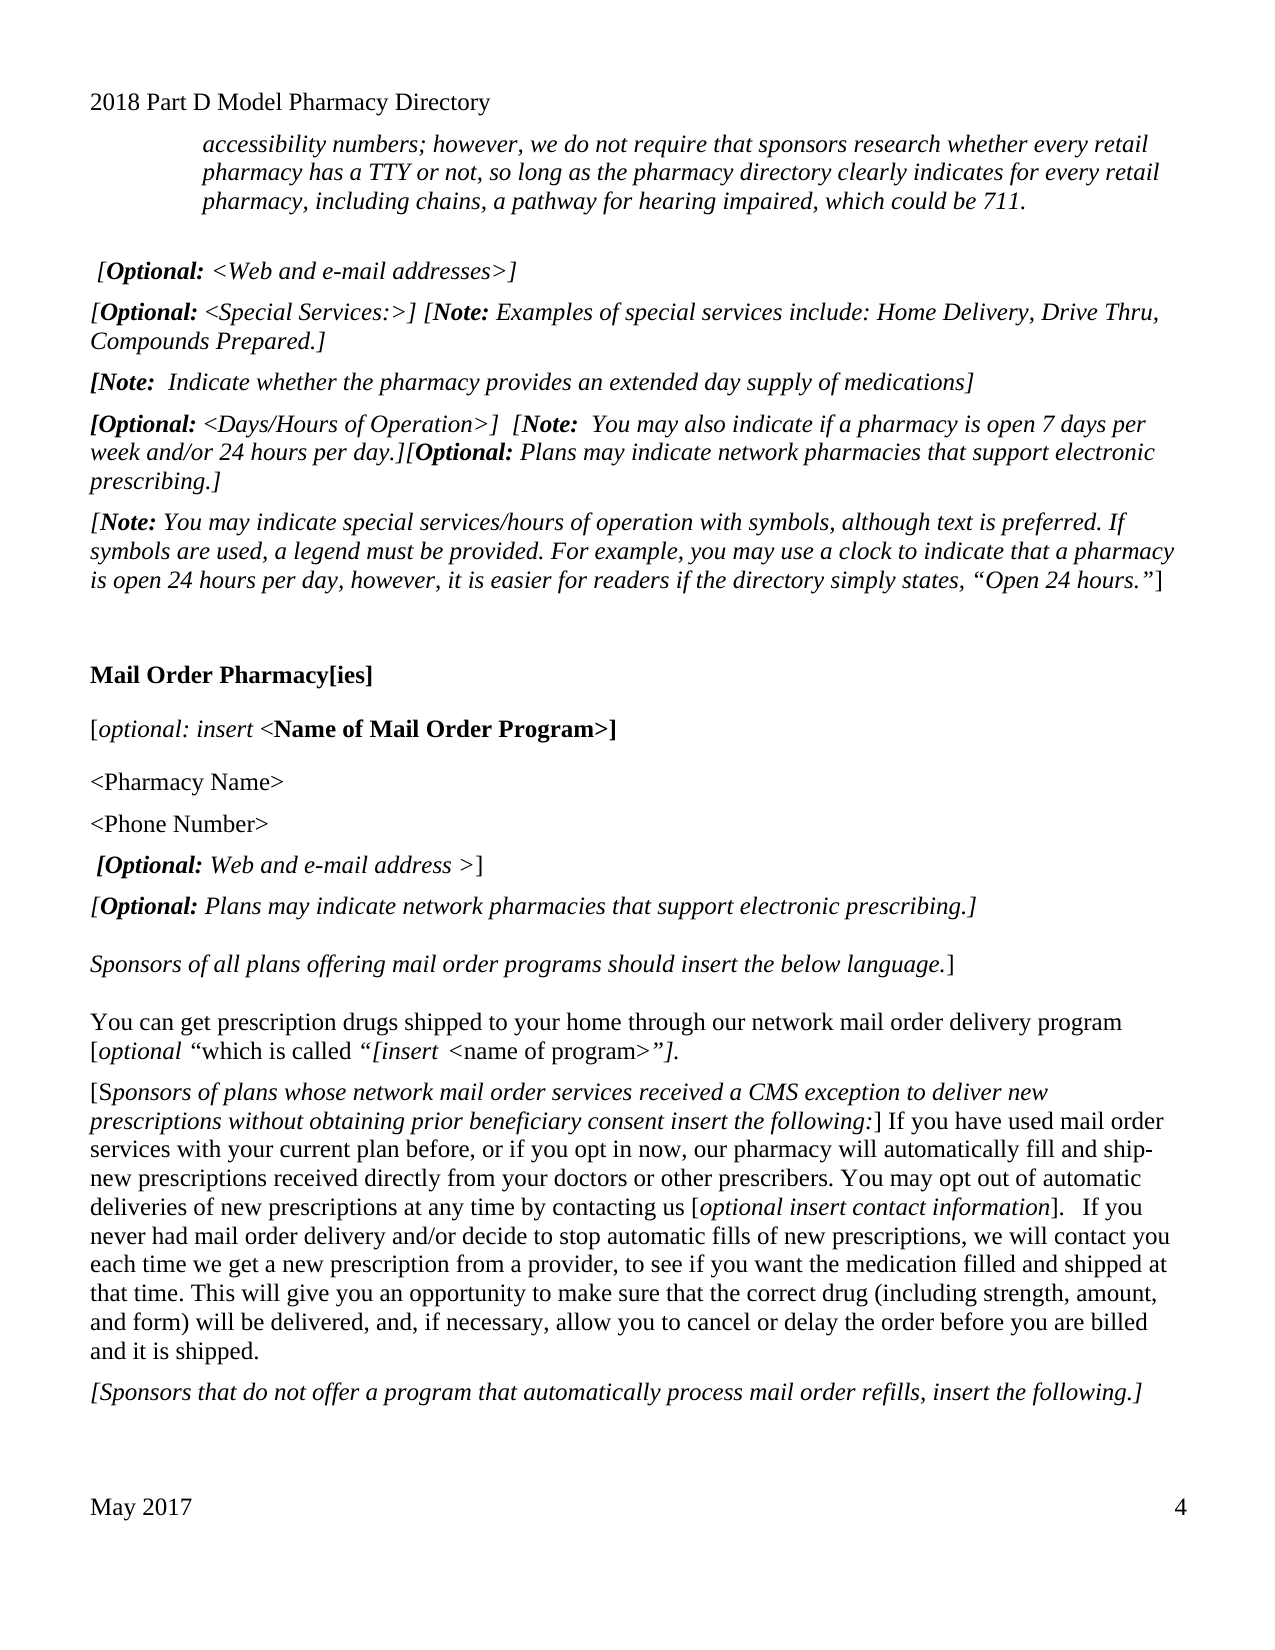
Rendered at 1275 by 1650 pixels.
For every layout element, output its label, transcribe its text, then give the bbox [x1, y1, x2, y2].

text Sponsors of all plans offering mail order programs should insert the below language.] [90, 949, 1185, 978]
text [Optional: Web and e-mail address >] [90, 850, 1185, 879]
text [Optional: <Special Services:>] [Note: Examples of special services include: Home Delivery, Drive Thru, Compounds Prepared.] [90, 297, 1185, 355]
text [Sponsors that do not offer a program that automatically process mail order refills, insert the following.] [90, 1377, 1185, 1406]
text <Phone Number> [90, 809, 1185, 837]
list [165, 129, 1185, 244]
text You can get prescription drugs shipped to your home through our network mail order delivery program [optional “which is called “[insert <name of program>”]. [90, 1007, 1185, 1064]
text [Optional: <Days/Hours of Operation>] [Note: You may also indicate if a pharmacy is open 7 days per week and/or 24 hours per day.][Optional: Plans may indicate network pharmacies that support electronic prescribing.] [90, 409, 1185, 495]
text [Optional: <Web and e-mail addresses>] [90, 256, 1185, 285]
text [Sponsors of plans whose network mail order services received a CMS exception to deliver new prescriptions without obtaining prior beneficiary consent insert the following:] If you have used mail order services with your current plan before, or if you opt in now, our pharmacy will automatically fill and ship new prescriptions received directly from your doctors or other prescribers. You may opt out of automatic deliveries of new prescriptions at any time by contacting us [optional insert contact information]. If you never had mail order delivery and/or decide to stop automatic fills of new prescriptions, we will contact you each time we get a new prescription from a provider, to see if you want the medication filled and shipped at that time. This will give you an opportunity to make sure that the correct drug (including strength, amount, and form) will be delivered, and, if necessary, allow you to cancel or delay the order before you are billed and it is shipped. [90, 1077, 1185, 1364]
text [Optional: Plans may indicate network pharmacies that support electronic prescribing.] [90, 891, 1185, 920]
subtitle [optional: insert <Name of Mail Order Program>] [90, 714, 1185, 742]
subtitle Mail Order Pharmacy[ies] [90, 660, 1185, 689]
text [Note: Indicate whether the pharmacy provides an extended day supply of medications] [90, 367, 1185, 396]
text [Note: You may indicate special services/hours of operation with symbols, although text is preferred. If symbols are used, a legend must be provided. For example, you may use a clock to indicate that a pharmacy is open 24 hours per day, however, it is easier for readers if the directory simply states, “Open 24 hours.”] [90, 507, 1185, 594]
subtitle <Pharmacy Name> [90, 767, 1185, 796]
